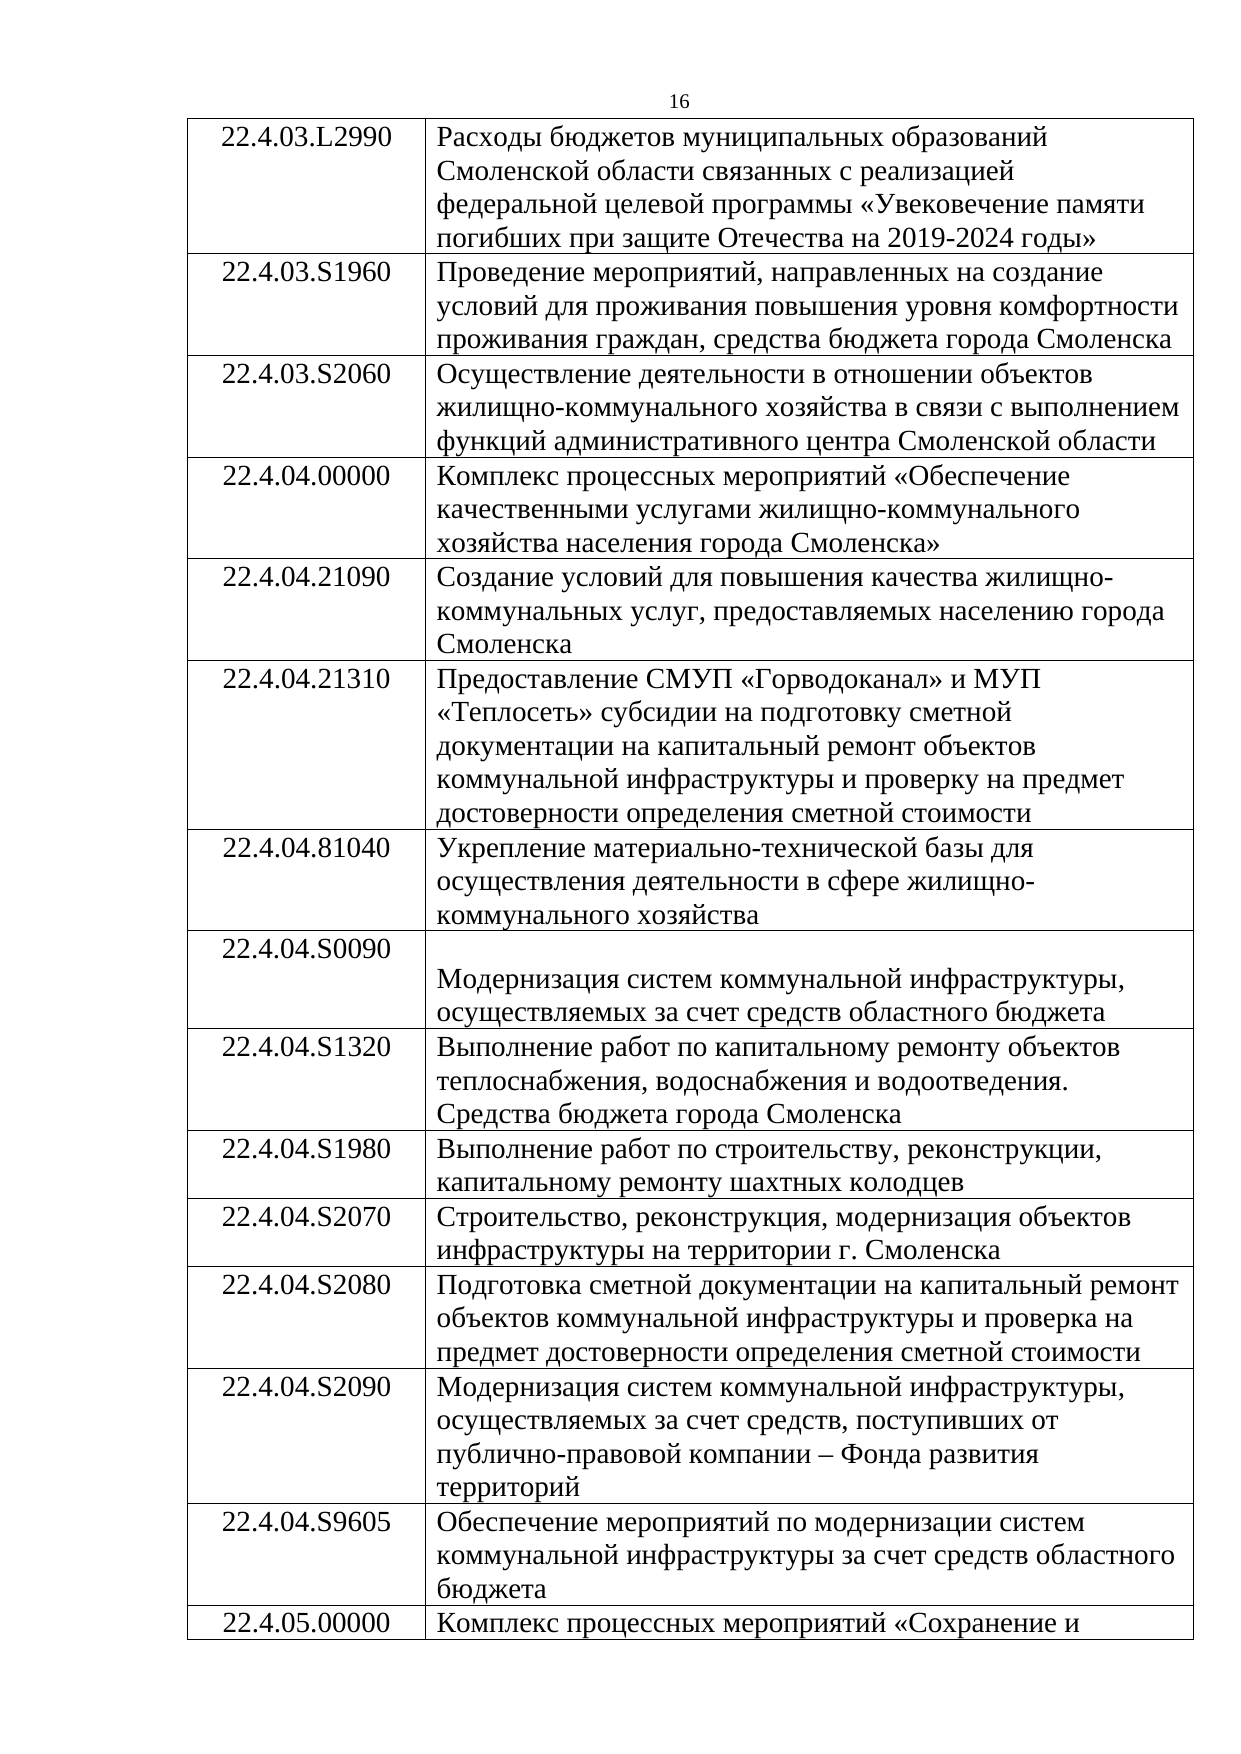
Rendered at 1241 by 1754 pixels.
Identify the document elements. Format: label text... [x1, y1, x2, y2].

table_cell 22.4.04.S0090 [188, 931, 425, 1028]
table_cell 22.4.03.S2060 [188, 356, 425, 457]
table_cell Выполнение работ по капитальному ремонту объектов теплоснабжения, водоснабжения и водоотведения. Средства бюджета города Смоленска [426, 1029, 1193, 1130]
table_cell 22.4.04.00000 [188, 458, 425, 558]
table_cell Создание условий для повышения качества жилищно-коммунальных услуг, предоставляемых населению города Смоленска [426, 559, 1193, 660]
table_cell Укрепление материально-технической базы для осуществления деятельности в сфере жилищно-коммунального хозяйства [426, 830, 1193, 930]
table_cell 22.4.04.21310 [188, 661, 425, 829]
table_cell 22.4.05.00000 [188, 1606, 425, 1639]
table_cell 22.4.04.81040 [188, 830, 425, 930]
table_cell Проведение мероприятий, направленных на создание условий для проживания повышения уровня комфортности проживания граждан, средства бюджета города Смоленска [426, 254, 1193, 355]
table_cell 22.4.04.S2090 [188, 1369, 425, 1503]
table_cell 22.4.04.S2070 [188, 1199, 425, 1266]
table_cell 22.4.04.S1320 [188, 1029, 425, 1130]
table_cell 22.4.04.S9605 [188, 1504, 425, 1604]
table_cell 22.4.04.21090 [188, 559, 425, 660]
table_cell Комплекс процессных мероприятий «Обеспечение качественными услугами жилищно-коммунального хозяйства населения города Смоленска» [426, 458, 1193, 558]
table_cell Модернизация систем коммунальной инфраструктуры, осуществляемых за счет средств областного бюджета [426, 931, 1193, 1028]
table_cell Выполнение работ по строительству, реконструкции, капитальному ремонту шахтных колодцев [426, 1131, 1193, 1198]
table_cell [426, 1606, 1193, 1639]
table_cell 22.4.03.S1960 [188, 254, 425, 355]
table_cell 22.4.04.S2080 [188, 1267, 425, 1368]
table_cell Обеспечение мероприятий по модернизации систем коммунальной инфраструктуры за счет средств областного бюджета [426, 1504, 1193, 1604]
table_cell 22.4.03.L2990 [188, 119, 425, 253]
table_cell Подготовка сметной документации на капитальный ремонт объектов коммунальной инфраструктуры и проверка на предмет достоверности определения сметной стоимости [426, 1267, 1193, 1368]
table_cell 22.4.04.S1980 [188, 1131, 425, 1198]
table_cell Предоставление СМУП «Горводоканал» и МУП «Теплосеть» субсидии на подготовку сметной документации на капитальный ремонт объектов коммунальной инфраструктуры и проверку на предмет достоверности определения сметной стоимости [426, 661, 1193, 829]
table_cell Строительство, реконструкция, модернизация объектов инфраструктуры на территории г. Смоленска [426, 1199, 1193, 1266]
table_cell Модернизация систем коммунальной инфраструктуры, осуществляемых за счет средств, поступивших от публично-правовой компании – Фонда развития территорий [426, 1369, 1193, 1503]
table_cell Расходы бюджетов муниципальных образований Смоленской области связанных с реализацией федеральной целевой программы «Увековечение памяти погибших при защите Отечества на 2019-2024 годы» [426, 119, 1193, 253]
